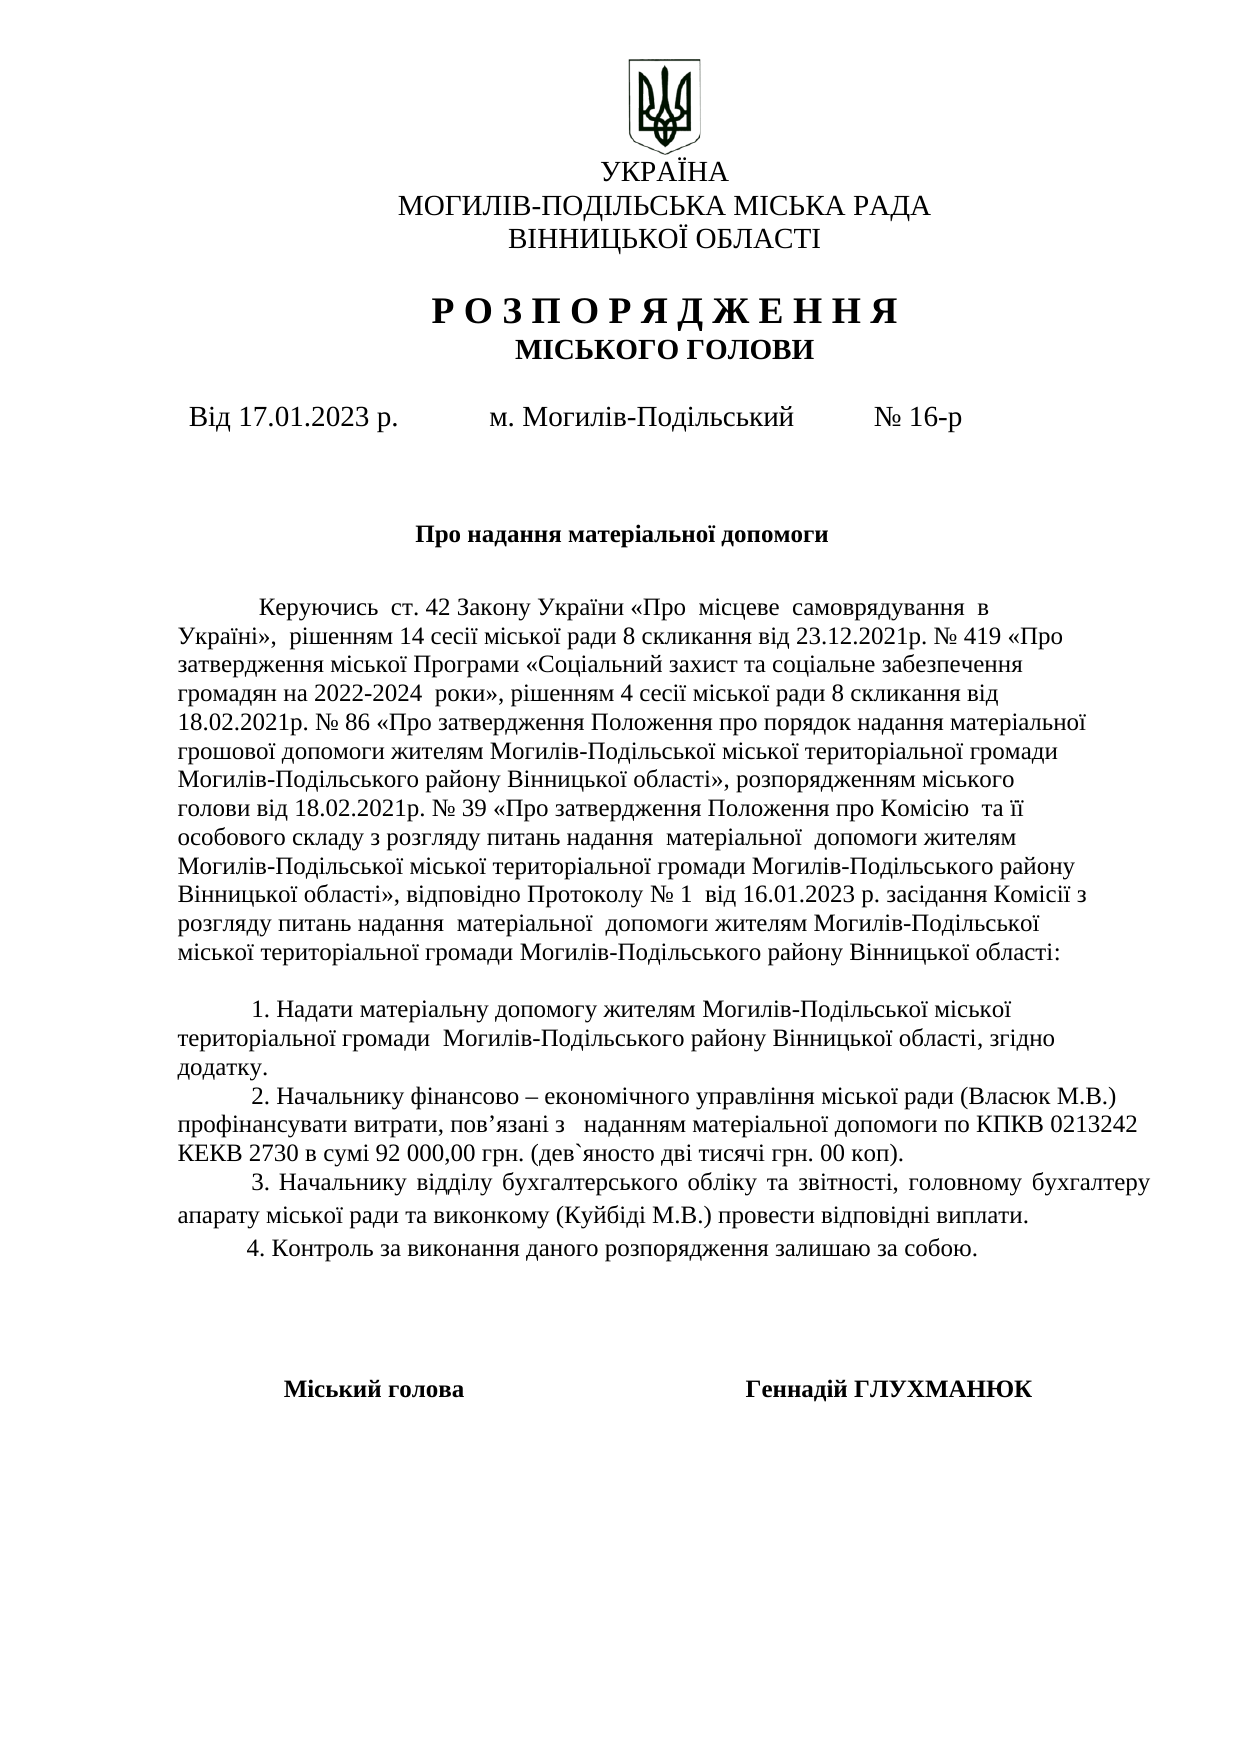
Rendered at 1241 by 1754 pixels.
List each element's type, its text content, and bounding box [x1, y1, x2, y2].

table_header Від 17.01.2023 р. [177, 399, 471, 466]
text 3. Начальнику відділу бухгалтерського обліку та звітності, головному бухгалтеру апарату міської ради та виконкому (Куйбіді М.В.) провести відповідні виплати. [177, 1167, 1152, 1229]
picture [628, 59, 701, 155]
text 1. Надати матеріальну допомогу жителям Могилів-Подільської міської територіальної громади Могилів-Подільського району Вінницької області, згідно додатку. [177, 994, 1152, 1081]
table_header № 16-р [826, 399, 1152, 466]
text Про надання матеріальної допомоги [177, 519, 1152, 548]
text МІСЬКОГО ГОЛОВИ [177, 332, 1152, 365]
text Р О З П О Р Я Д Ж Е Н Н Я [177, 289, 1152, 332]
table_header м. Могилів-Подільський [471, 399, 826, 466]
text Міський голова Геннадій ГЛУХМАНЮК [177, 1374, 1152, 1402]
text 2. Начальнику фінансово – економічного управління міської ради (Власюк М.В.) профінансувати витрати, пов’язані з наданням матеріальної допомоги по КПКВ 0213242 КЕКВ 2730 в сумі 92 000,00 грн. (дев`яносто дві тисячі грн. 00 коп). [177, 1081, 1152, 1167]
text УКРАЇНА [177, 154, 1152, 188]
text МОГИЛІВ-ПОДІЛЬСЬКА МІСЬКА РАДА ВІННИЦЬКОЇ ОБЛАСТІ [177, 188, 1152, 255]
text 4. Контроль за виконання даного розпорядження залишаю за собою. [148, 1233, 1152, 1262]
text Керуючись ст. 42 Закону України «Про місцеве самоврядування в Україні», рішенням 14 сесії міської ради 8 скликання від 23.12.2021р. № 419 «Про затвердження міської Програми «Соціальний захист та соціальне забезпечення громадян на 2022-2024 роки», рішенням 4 сесії міської ради 8 скликання від 18.02.2021р. № 86 «Про затвердження Положення про порядок надання матеріальної грошової допомоги жителям Могилів-Подільської міської територіальної громади Могилів-Подільського району Вінницької області», розпорядженням міського голови від 18.02.2021р. № 39 «Про затвердження Положення про Комісію та її особового складу з розгляду питань надання матеріальної допомоги жителям Могилів-Подільської міської територіальної громади Могилів-Подільського району Вінницької області», відповідно Протоколу № 1 від 16.01.2023 р. засідання Комісії з розгляду питань надання матеріальної допомоги жителям Могилів-Подільської міської територіальної громади Могилів-Подільського району Вінницької області: [177, 592, 1093, 966]
